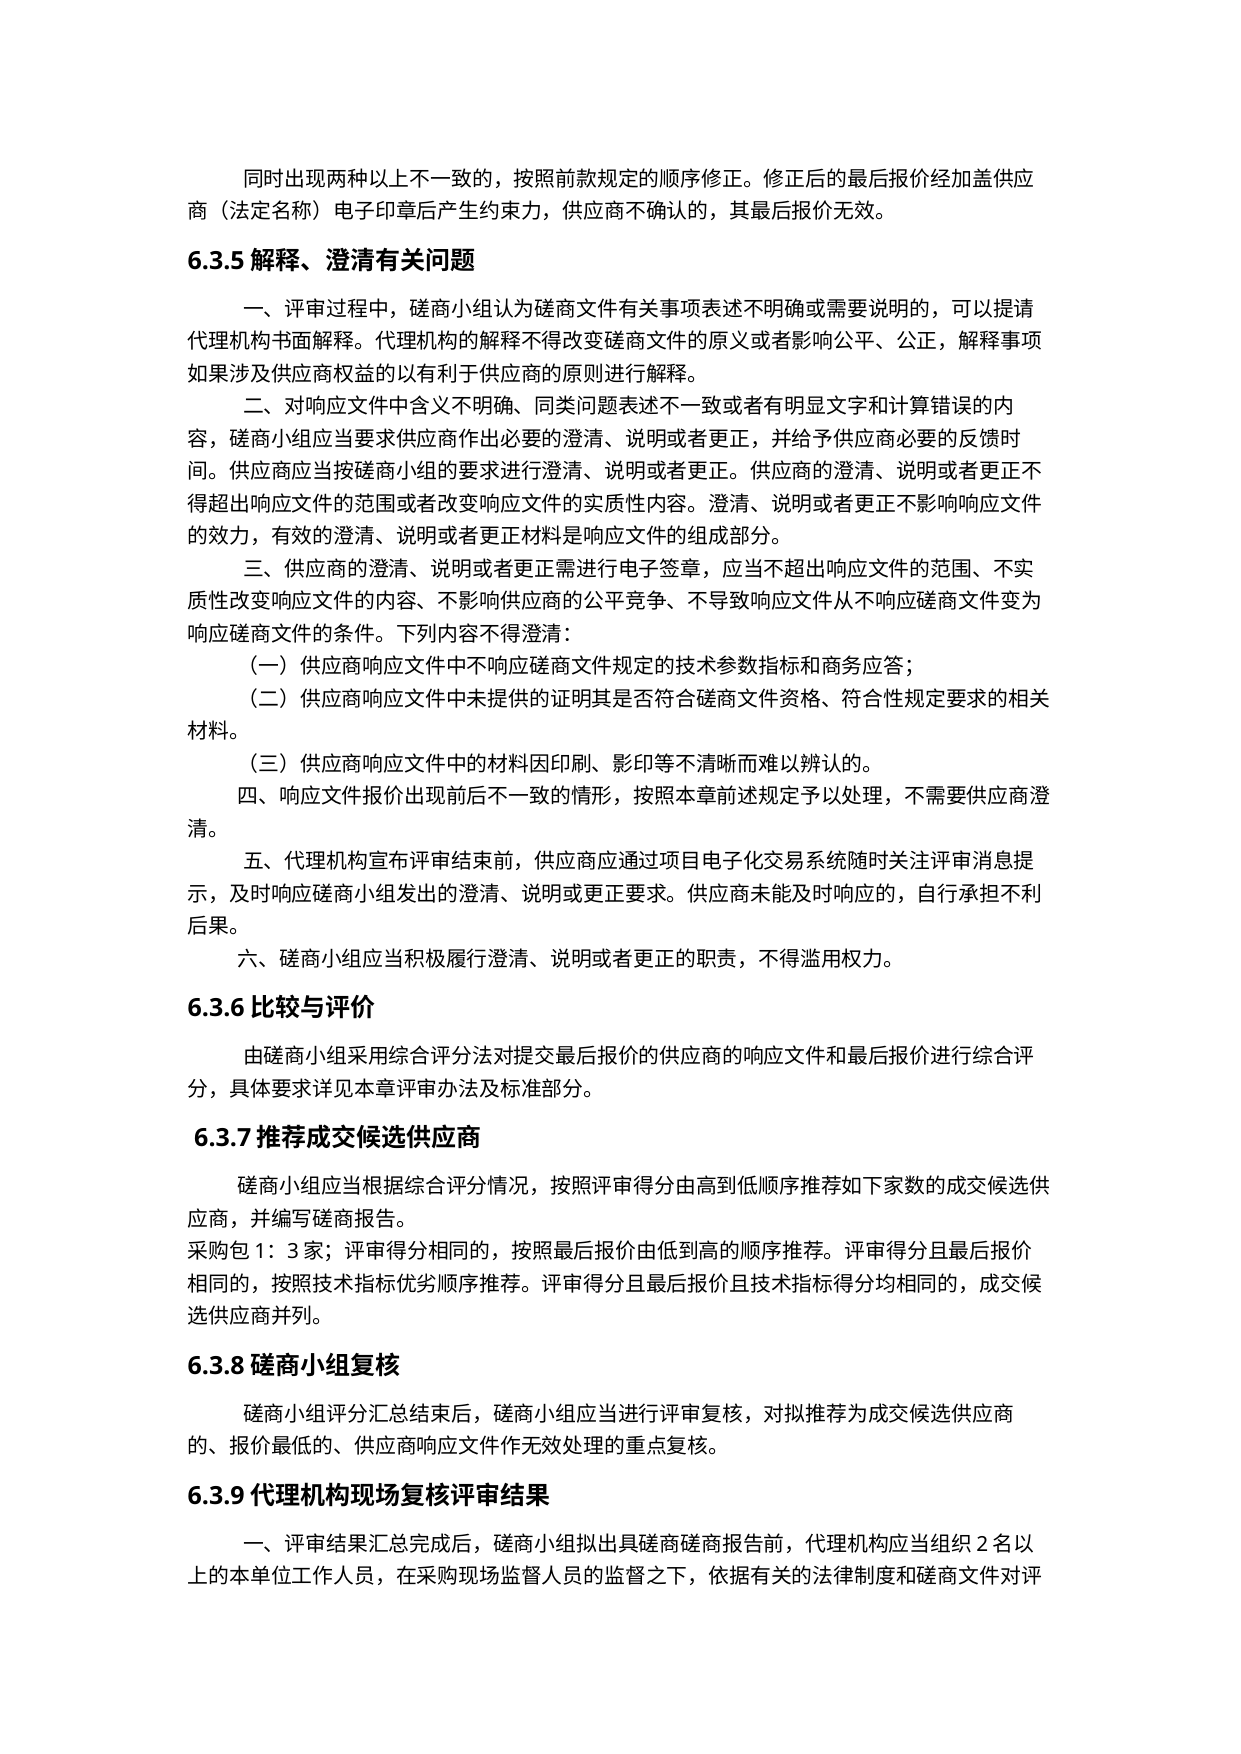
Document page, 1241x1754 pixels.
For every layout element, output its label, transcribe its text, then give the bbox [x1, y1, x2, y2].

text 6.3.6比较与评价 [187, 974, 1053, 1039]
text （二）供应商响应文件中未提供的证明其是否符合磋商文件资格、符合性规定要求的相关材料。 [187, 682, 1053, 747]
text 五、代理机构宣布评审结束前，供应商应通过项目电子化交易系统随时关注评审消息提示，及时响应磋商小组发出的澄清、说明或更正要求。供应商未能及时响应的，自行承担不利后果。 [187, 844, 1053, 942]
text 采购包1：3家；评审得分相同的，按照最后报价由低到高的顺序推荐。评审得分且最后报价相同的，按照技术指标优劣顺序推荐。评审得分且最后报价且技术指标得分均相同的，成交候选供应商并列。 [187, 1234, 1053, 1332]
text 6.3.5解释、澄清有关问题 [187, 227, 1053, 292]
text 六、磋商小组应当积极履行澄清、说明或者更正的职责，不得滥用权力。 [187, 942, 1053, 974]
text 一、评审过程中，磋商小组认为磋商文件有关事项表述不明确或需要说明的，可以提请代理机构书面解释。代理机构的解释不得改变磋商文件的原义或者影响公平、公正，解释事项如果涉及供应商权益的以有利于供应商的原则进行解释。 [187, 292, 1053, 389]
text 由磋商小组采用综合评分法对提交最后报价的供应商的响应文件和最后报价进行综合评分，具体要求详见本章评审办法及标准部分。 [187, 1039, 1053, 1104]
text 四、响应文件报价出现前后不一致的情形，按照本章前述规定予以处理，不需要供应商澄清。 [187, 779, 1053, 844]
text 磋商小组评分汇总结束后，磋商小组应当进行评审复核，对拟推荐为成交候选供应商的、报价最低的、供应商响应文件作无效处理的重点复核。 [187, 1397, 1053, 1462]
text （一）供应商响应文件中不响应磋商文件规定的技术参数指标和商务应答； [187, 649, 1053, 682]
text 三、供应商的澄清、说明或者更正需进行电子签章，应当不超出响应文件的范围、不实质性改变响应文件的内容、不影响供应商的公平竞争、不导致响应文件从不响应磋商文件变为响应磋商文件的条件。下列内容不得澄清： [187, 552, 1053, 649]
text 二、对响应文件中含义不明确、同类问题表述不一致或者有明显文字和计算错误的内容，磋商小组应当要求供应商作出必要的澄清、说明或者更正，并给予供应商必要的反馈时间。供应商应当按磋商小组的要求进行澄清、说明或者更正。供应商的澄清、说明或者更正不得超出响应文件的范围或者改变响应文件的实质性内容。澄清、说明或者更正不影响响应文件的效力，有效的澄清、说明或者更正材料是响应文件的组成部分。 [187, 389, 1053, 552]
text 6.3.9代理机构现场复核评审结果 [187, 1462, 1053, 1527]
text 同时出现两种以上不一致的，按照前款规定的顺序修正。修正后的最后报价经加盖供应商（法定名称）电子印章后产生约束力，供应商不确认的，其最后报价无效。 [187, 162, 1053, 227]
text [187, 1527, 1053, 1592]
text 6.3.7推荐成交候选供应商 [187, 1104, 1053, 1169]
text 6.3.8磋商小组复核 [187, 1332, 1053, 1397]
text （三）供应商响应文件中的材料因印刷、影印等不清晰而难以辨认的。 [187, 747, 1053, 779]
text 磋商小组应当根据综合评分情况，按照评审得分由高到低顺序推荐如下家数的成交候选供应商，并编写磋商报告。 [187, 1169, 1053, 1234]
